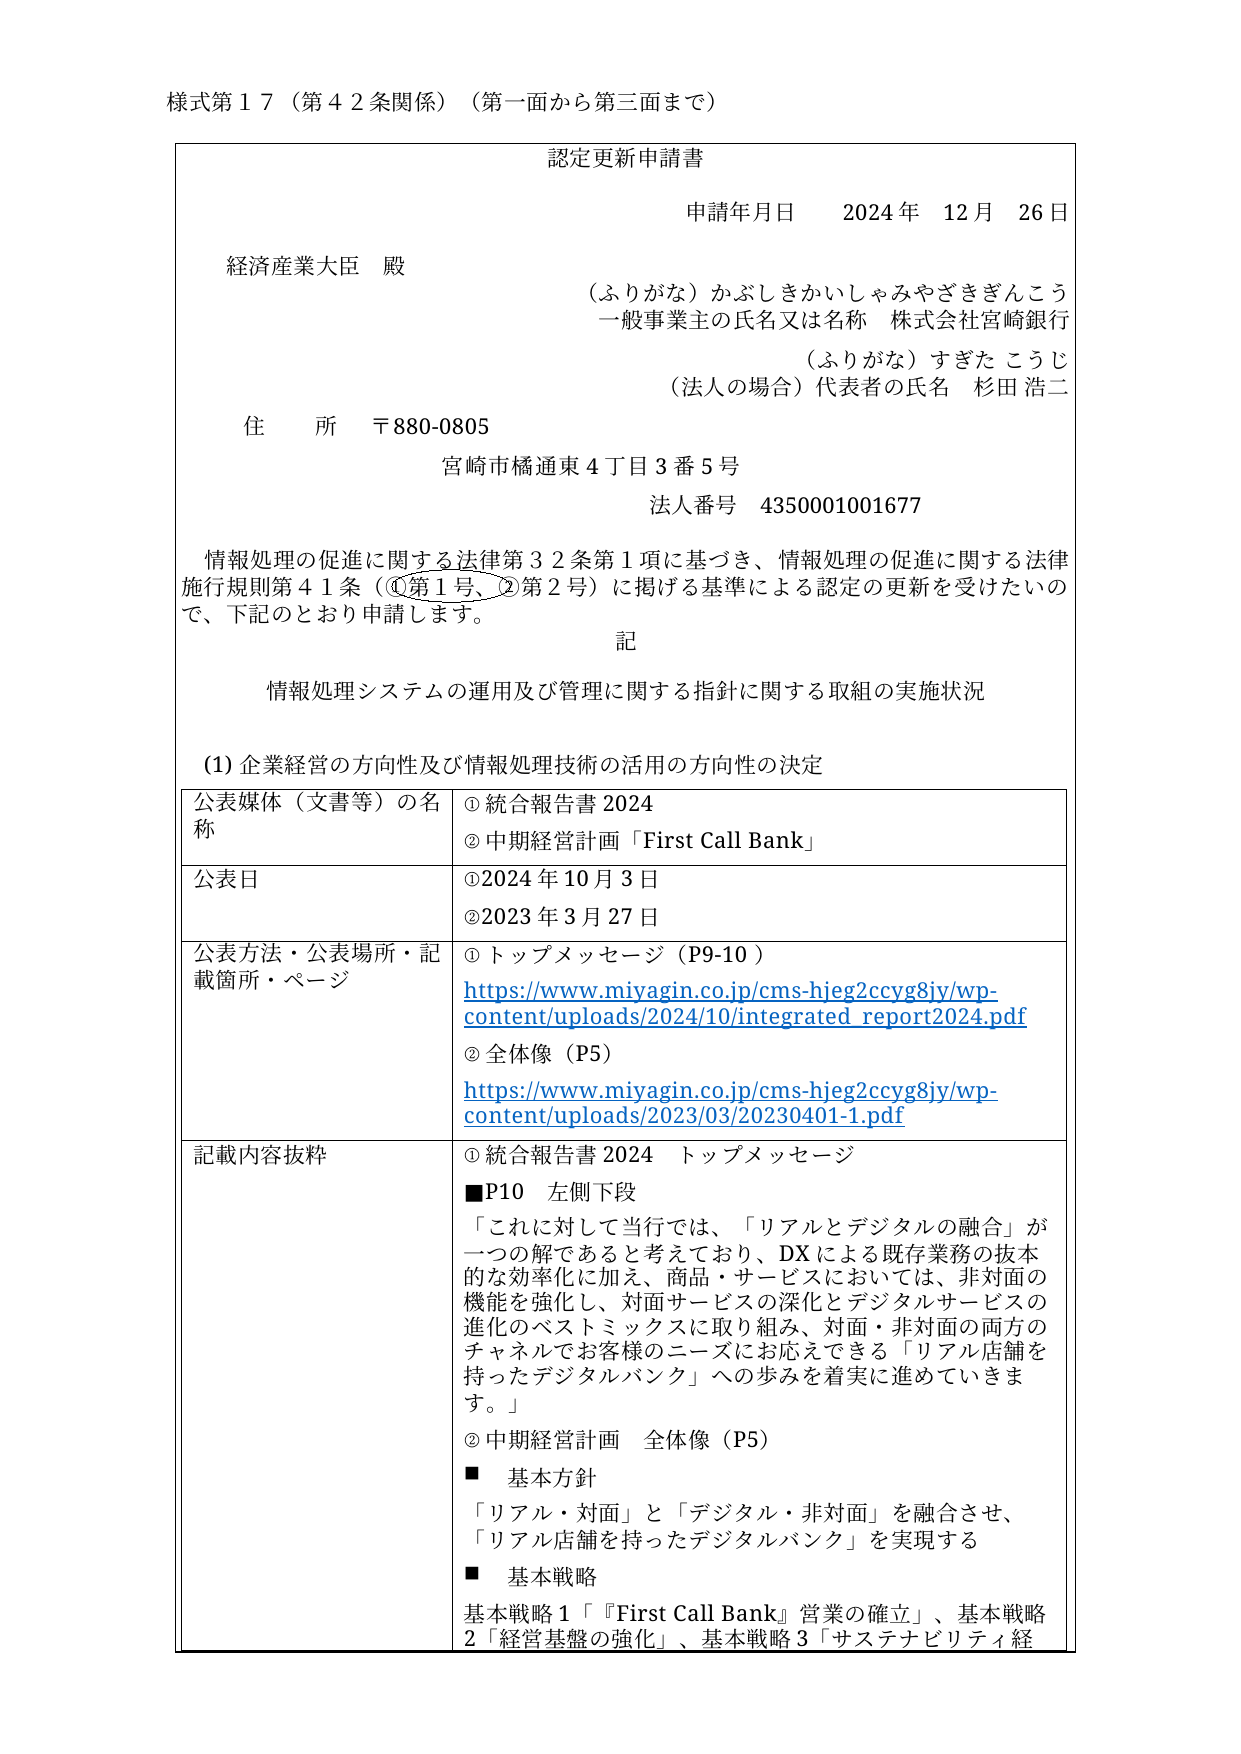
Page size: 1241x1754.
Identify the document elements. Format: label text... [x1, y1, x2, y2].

text 様式第１７（第４２条関係）（第一面から第三面まで） [167, 89, 1070, 116]
table_header 認定更新申請書 申請年月日 2024年 12月 26日 経済産業大臣 殿 （ふりがな）かぶしきかいしゃみやざきぎんこう 一般事業主の氏名又は名称 株式会社宮崎銀行 （ふりがな）すぎた こうじ （法人の場合）代表者の氏名 杉田 浩二 住所 〒880-0805 宮崎市橘通東4丁目3番5号 法人番号 4350001001677 情報処理の促進に関する法律第３２条第１項に基づき、情報処理の促進に関する法律施行規則第４１条（①第１号、②第２号）に掲げる基準による認定の更新を受けたいので、下記のとおり申請します。 [176, 144, 1075, 628]
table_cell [176, 628, 1075, 1651]
